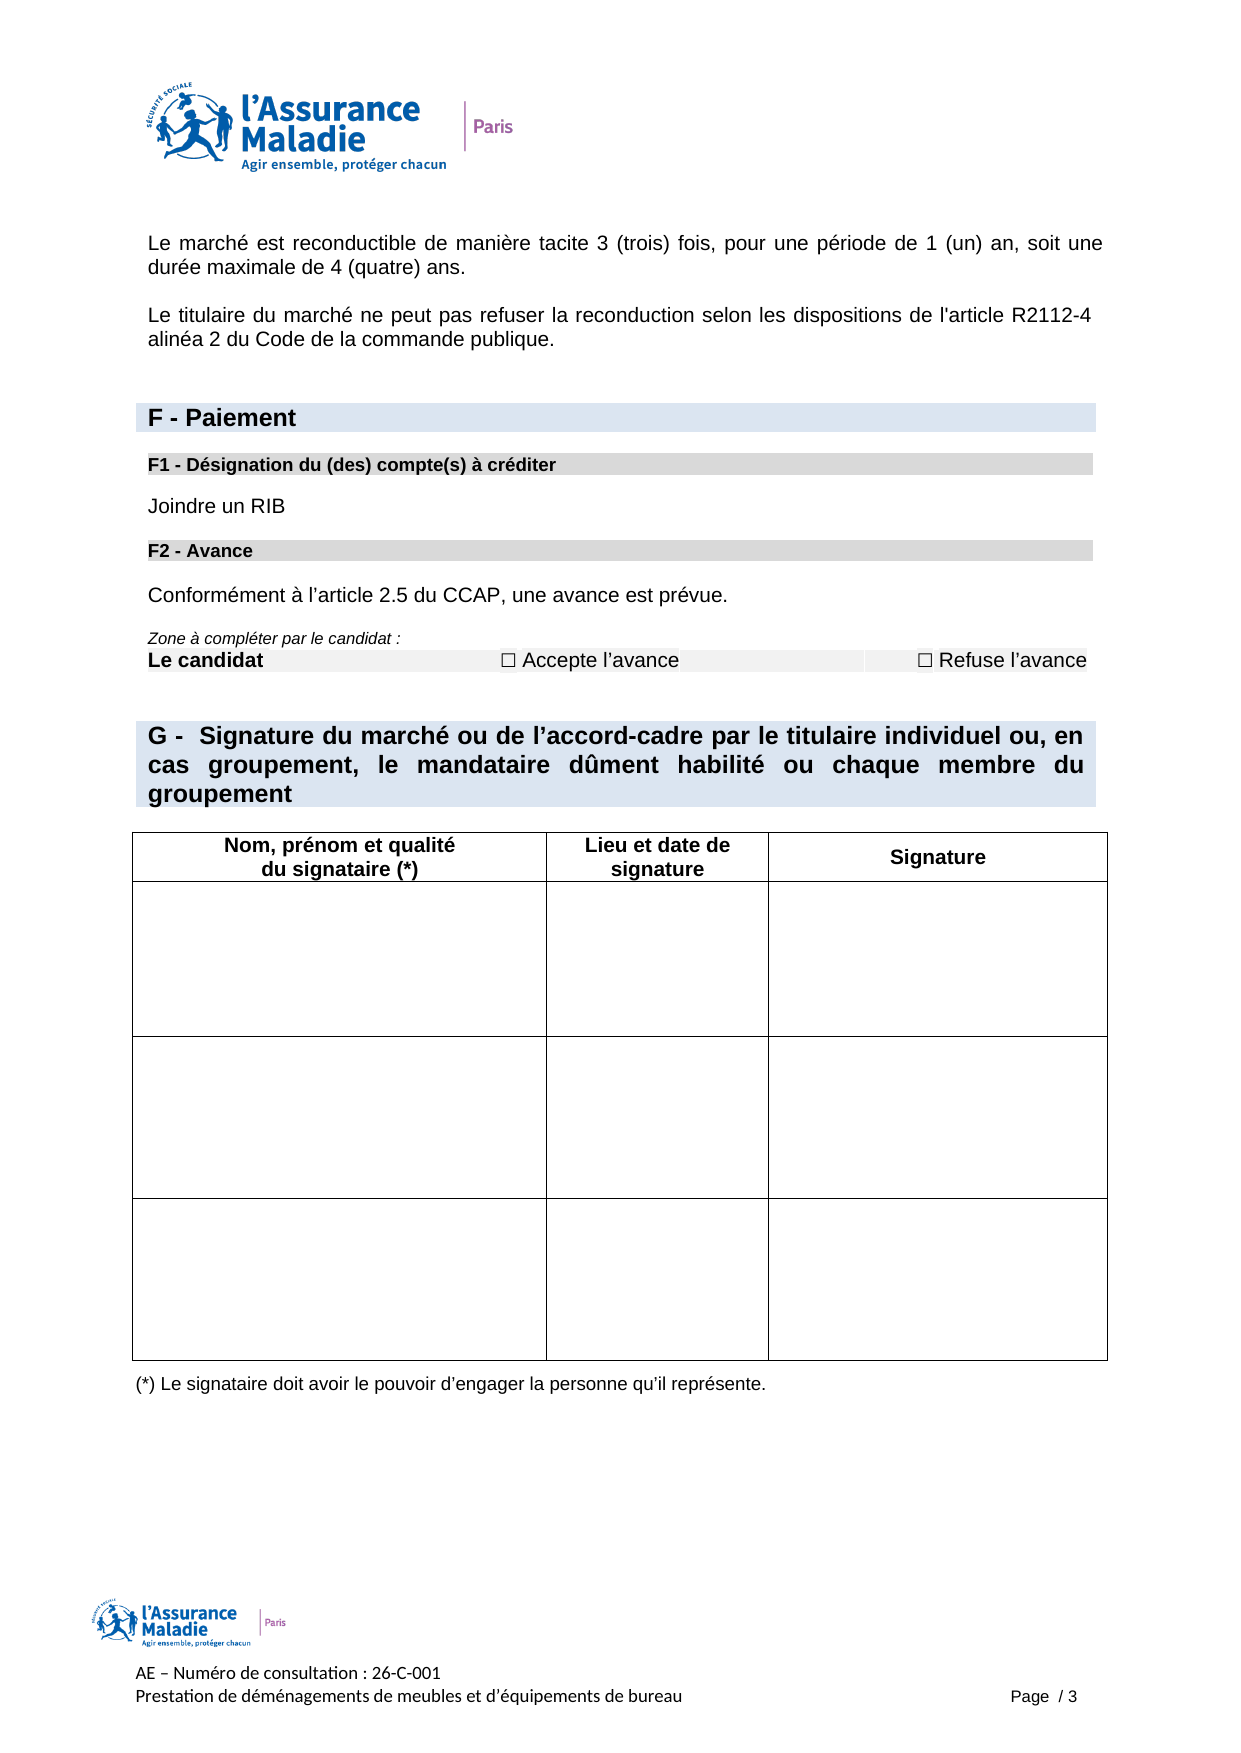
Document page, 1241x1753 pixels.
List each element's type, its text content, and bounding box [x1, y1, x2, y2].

table_cell [547, 882, 768, 1036]
text Zone à compléter par le candidat : [148, 628, 1093, 648]
table_cell [769, 1199, 1107, 1360]
table_cell [769, 1037, 1107, 1198]
text F2 - Avance [148, 540, 1093, 561]
text Joindre un RIB [148, 494, 1093, 518]
text Conformément à l’article 2.5 du CCAP, une avance est prévue. [148, 583, 1093, 607]
table_cell [547, 1199, 768, 1360]
text F1 - Désignation du (des) compte(s) à créditer [148, 453, 1093, 475]
text (*) Le signataire doit avoir le pouvoir d’engager la personne qu’il représente. [135, 1373, 1105, 1395]
table_header Lieu et date de signature [547, 833, 768, 881]
table_cell [133, 1199, 546, 1360]
table_header F - Paiement [136, 403, 1096, 432]
table_cell [769, 882, 1107, 1036]
table_header Nom, prénom et qualité du signataire (*) [133, 833, 546, 881]
picture [134, 63, 524, 187]
table_header G - Signature du marché ou de l’accord-cadre par le titulaire individuel ou, en cas groupement, le mandataire dûment habilité ou chaque membre du groupement [136, 721, 1096, 807]
table_cell [133, 1037, 546, 1198]
picture [85, 1588, 292, 1655]
table_header Signature [769, 833, 1107, 881]
text Le candidat Accepte l’avance Refuse l’avance [933, 648, 1093, 673]
text Le marché est reconductible de manière tacite 3 (trois) fois, pour une période de 1 (un) an, soit une durée maximale de 4 (quatre) ans. [148, 231, 1105, 279]
text Le titulaire du marché ne peut pas refuser la reconduction selon les dispositions de l'article R2112-4 alinéa 2 du Code de la commande publique. [148, 303, 1093, 351]
table_cell [547, 1037, 768, 1198]
table_cell [133, 882, 546, 1036]
